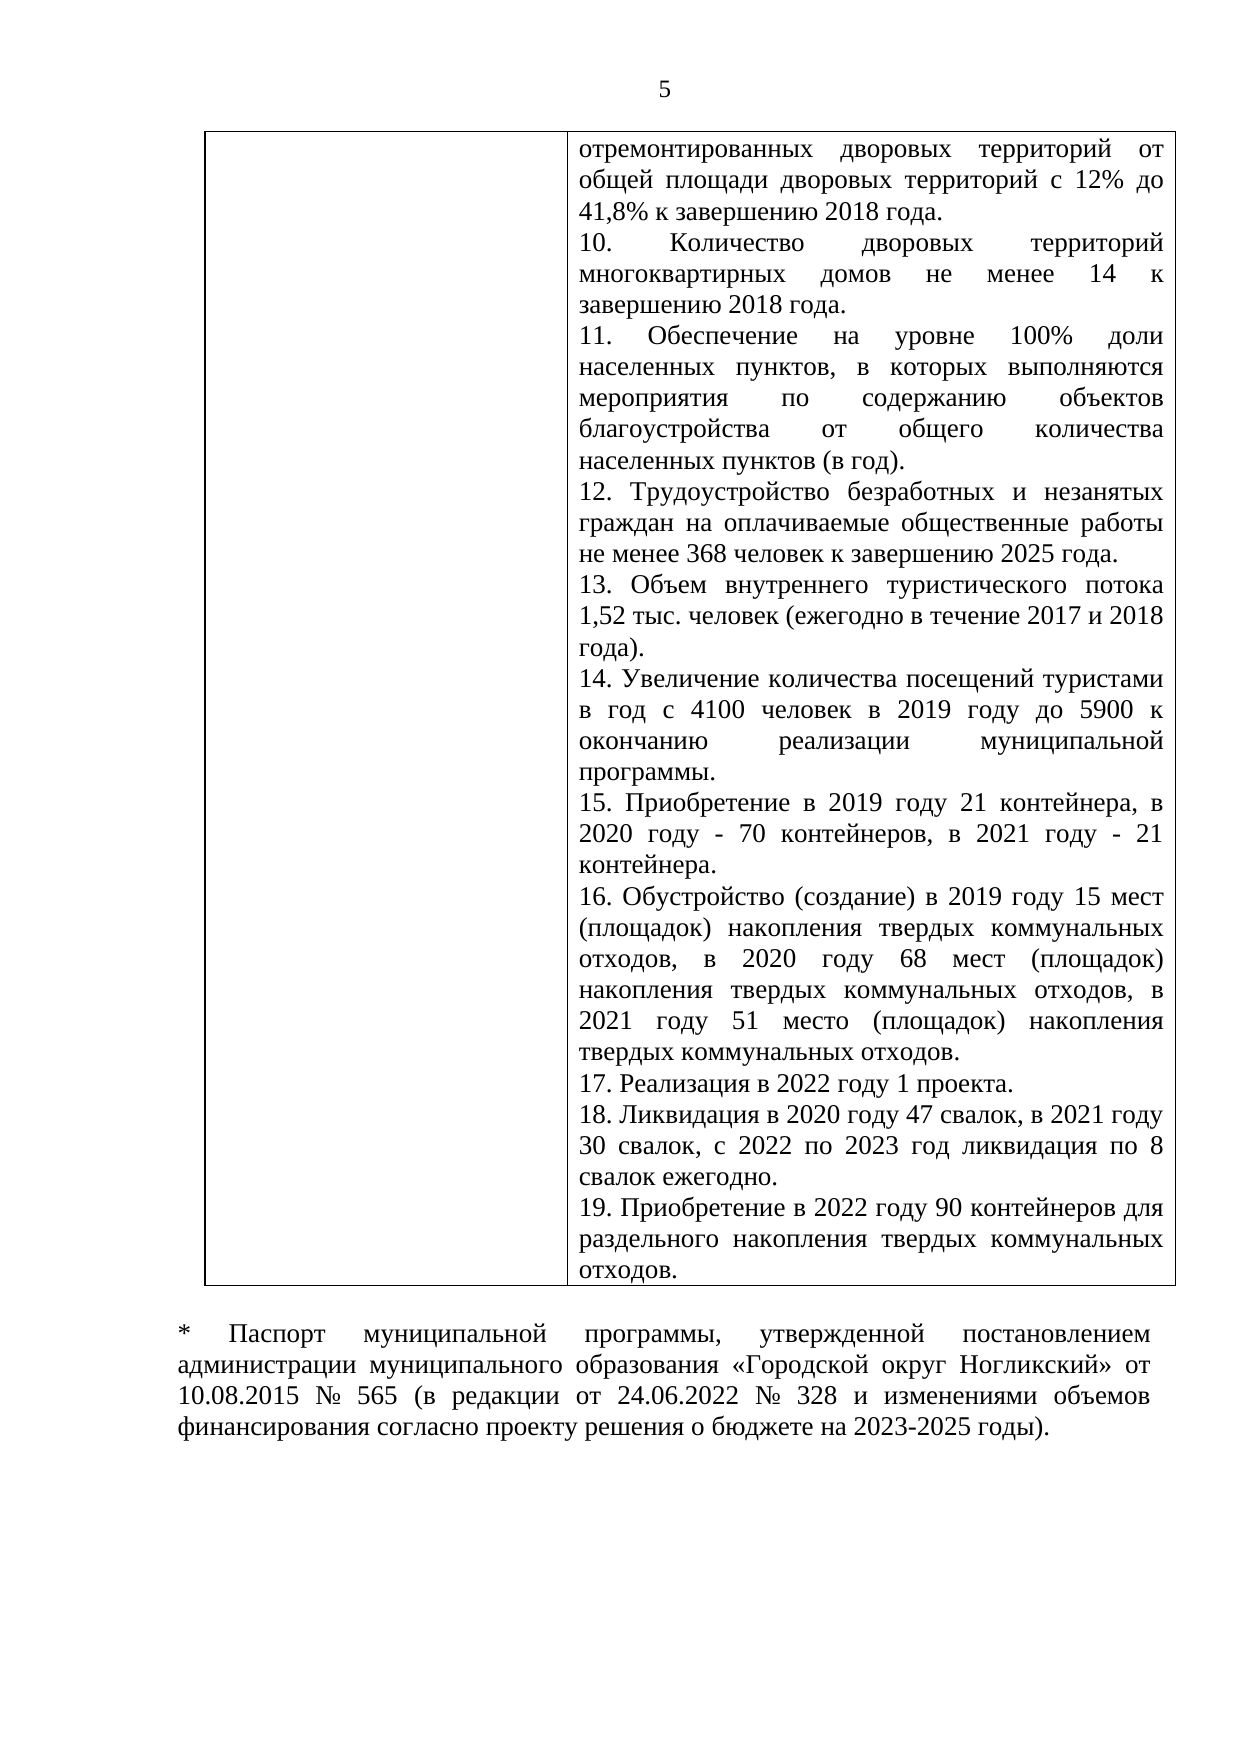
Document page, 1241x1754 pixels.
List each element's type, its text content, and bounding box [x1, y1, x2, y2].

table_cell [568, 132, 1175, 1285]
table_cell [206, 132, 567, 1285]
text * Паспорт муниципальной программы, утвержденной постановлением администрации муниципального образования «Городской округ Ногликский» от 10.08.2015 № 565 (в редакции от 24.06.2022 № 328 и изменениями объемов финансирования согласно проекту решения о бюджете на 2023-2025 годы). [177, 1317, 1152, 1441]
